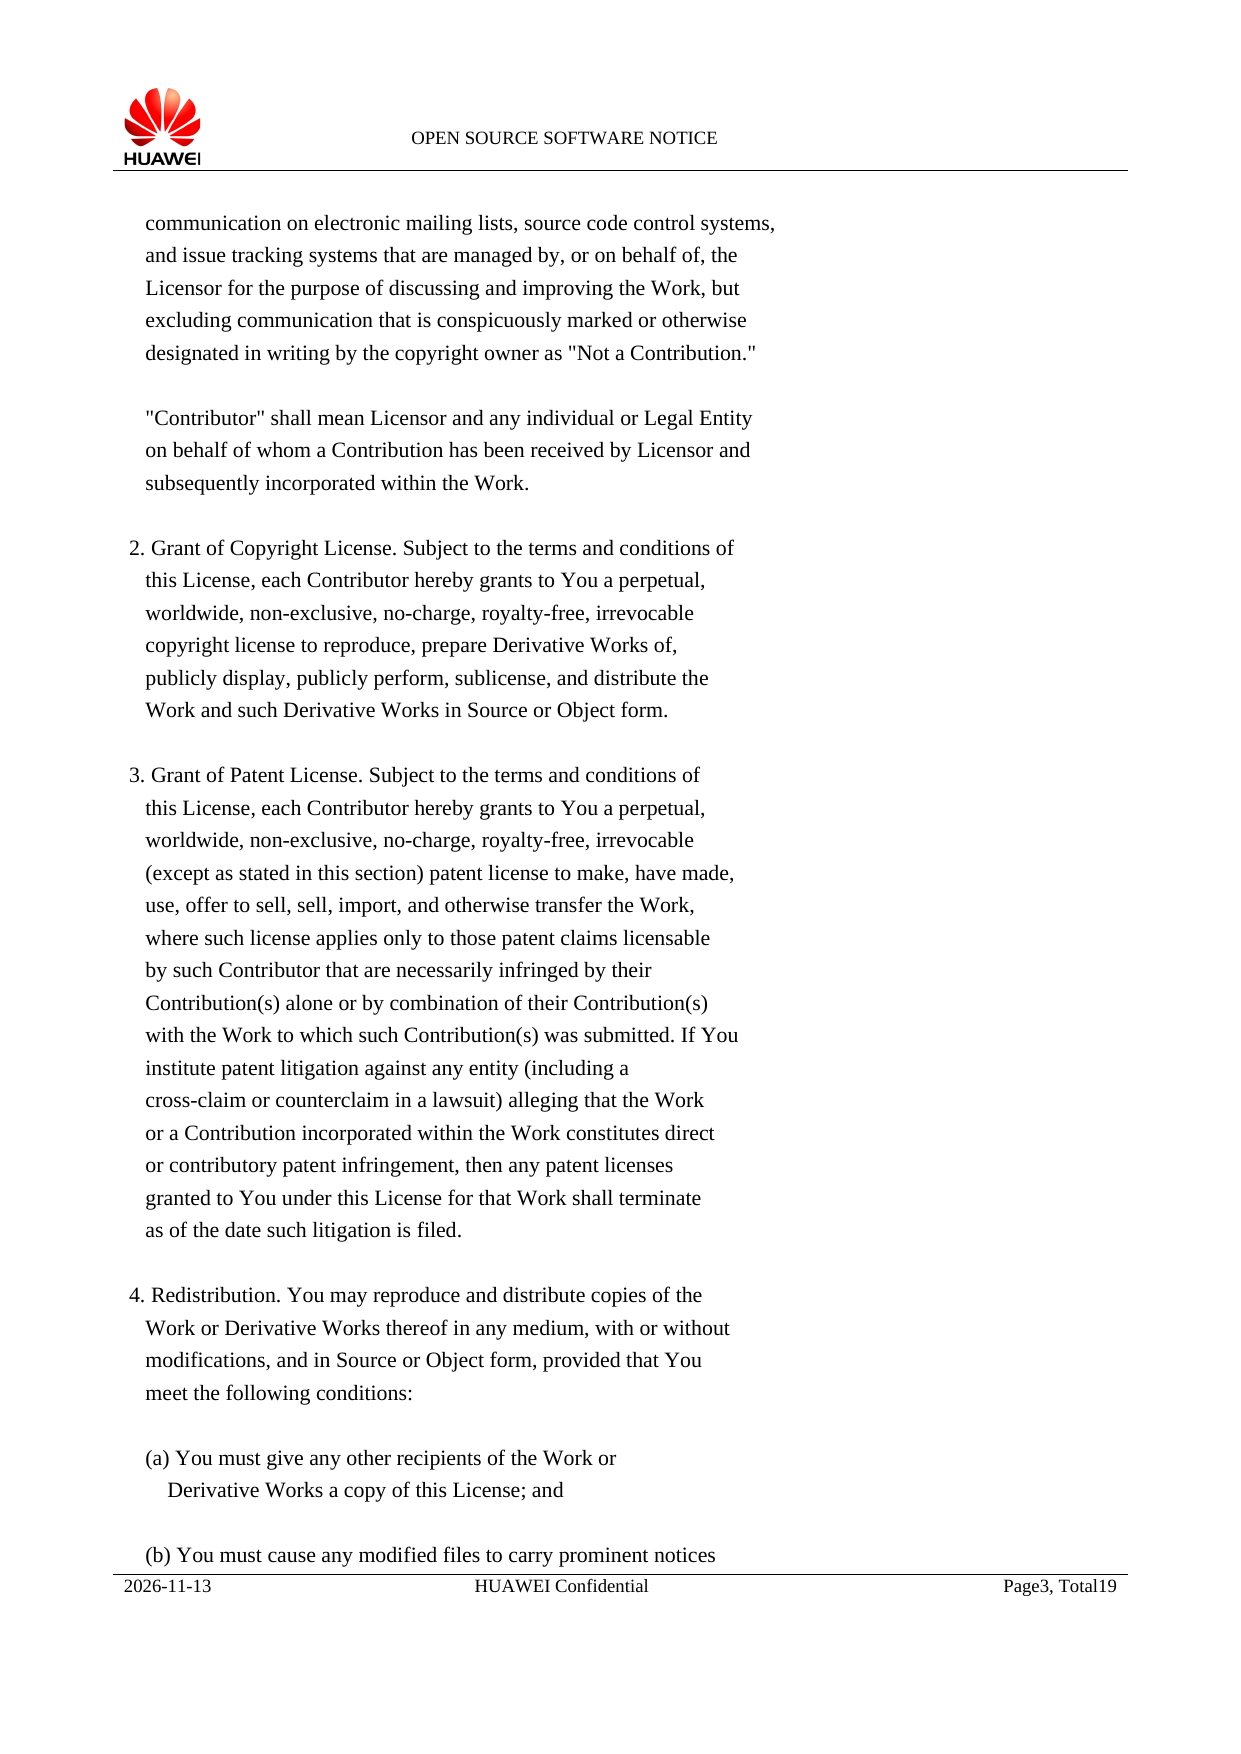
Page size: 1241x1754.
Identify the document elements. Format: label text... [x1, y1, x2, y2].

picture [124, 88, 201, 165]
